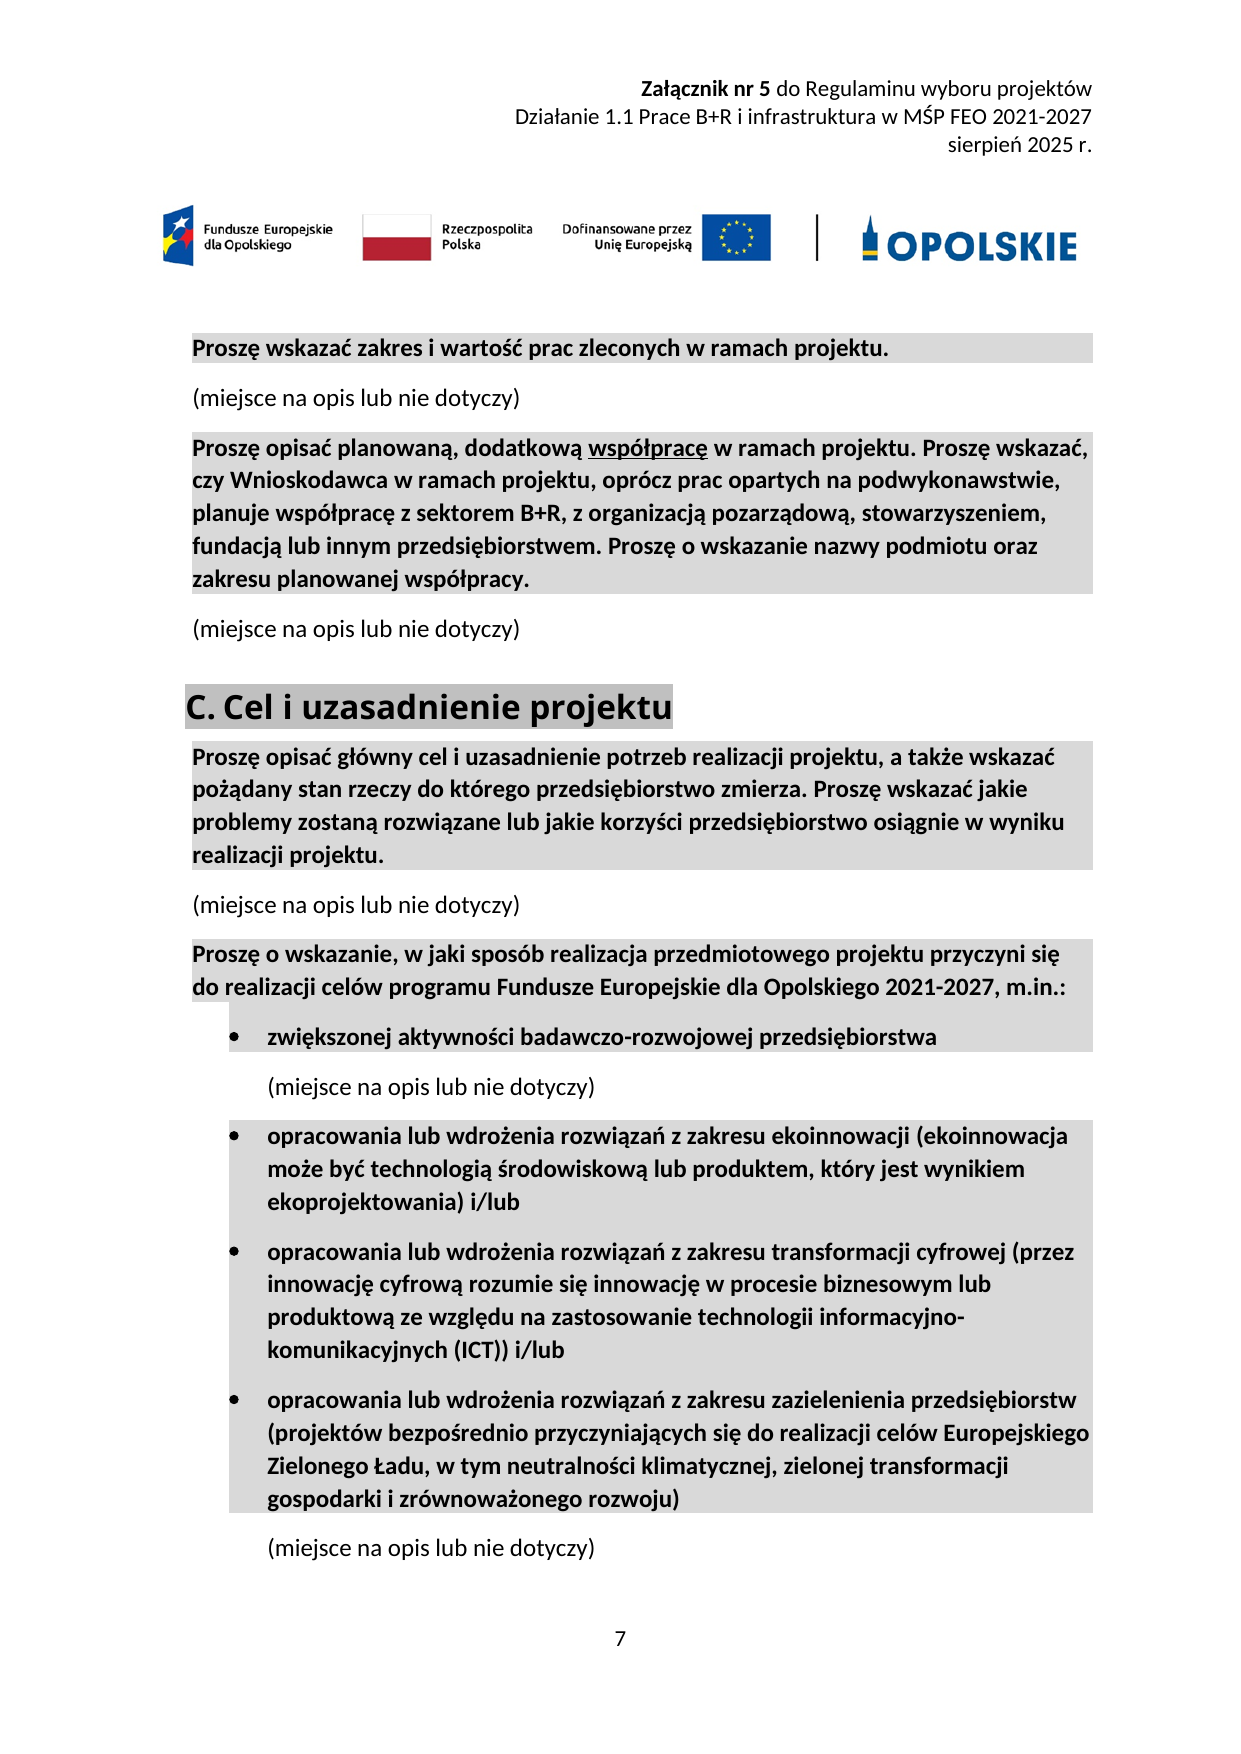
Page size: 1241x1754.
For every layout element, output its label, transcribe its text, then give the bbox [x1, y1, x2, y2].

text Proszę o wskazanie, w jaki sposób realizacja przedmiotowego projektu przyczyni się do realizacji celów programu Fundusze Europejskie dla Opolskiego 2021-2027, m.in.: [192, 939, 1093, 1002]
text (miejsce na opis lub nie dotyczy) [229, 1532, 1093, 1563]
list zwiększonej aktywności badawczo-rozwojowej przedsiębiorstwa [229, 1021, 1093, 1052]
list opracowania lub wdrożenia rozwiązań z zakresu zazielenienia przedsiębiorstw (projektów bezpośrednio przyczyniających się do realizacji celów Europejskiego Zielonego Ładu, w tym neutralności klimatycznej, zielonej transformacji gospodarki i zrównoważonego rozwoju) [229, 1384, 1093, 1513]
text (miejsce na opis lub nie dotyczy) [267, 1071, 1093, 1101]
text Proszę opisać główny cel i uzasadnienie potrzeb realizacji projektu, a także wskazać pożądany stan rzeczy do którego przedsiębiorstwo zmierza. Proszę wskazać jakie problemy zostaną rozwiązane lub jakie korzyści przedsiębiorstwo osiągnie w wyniku realizacji projektu. [192, 741, 1093, 870]
picture [147, 185, 1093, 283]
text (miejsce na opis lub nie dotyczy) [192, 613, 1093, 643]
text (miejsce na opis lub nie dotyczy) [192, 889, 1093, 919]
list opracowania lub wdrożenia rozwiązań z zakresu transformacji cyfrowej (przez innowację cyfrową rozumie się innowację w procesie biznesowym lub produktową ze względu na zastosowanie technologii informacyjno-komunikacyjnych (ICT)) i/lub [229, 1236, 1093, 1365]
text Proszę wskazać zakres i wartość prac zleconych w ramach projektu. [192, 333, 1093, 363]
text (miejsce na opis lub nie dotyczy) [192, 382, 1093, 413]
text Proszę opisać planowaną, dodatkową współpracę w ramach projektu. Proszę wskazać, czy Wnioskodawca w ramach projektu, oprócz prac opartych na podwykonawstwie, planuje współpracę z sektorem B+R, z organizacją pozarządową, stowarzyszeniem, fundacją lub innym przedsiębiorstwem. Proszę o wskazanie nazwy podmiotu oraz zakresu planowanej współpracy. [192, 432, 1093, 594]
list opracowania lub wdrożenia rozwiązań z zakresu ekoinnowacji (ekoinnowacja może być technologią środowiskową lub produktem, który jest wynikiem ekoprojektowania) i/lub [229, 1120, 1093, 1217]
subtitle Cel i uzasadnienie projektu [185, 683, 1093, 729]
